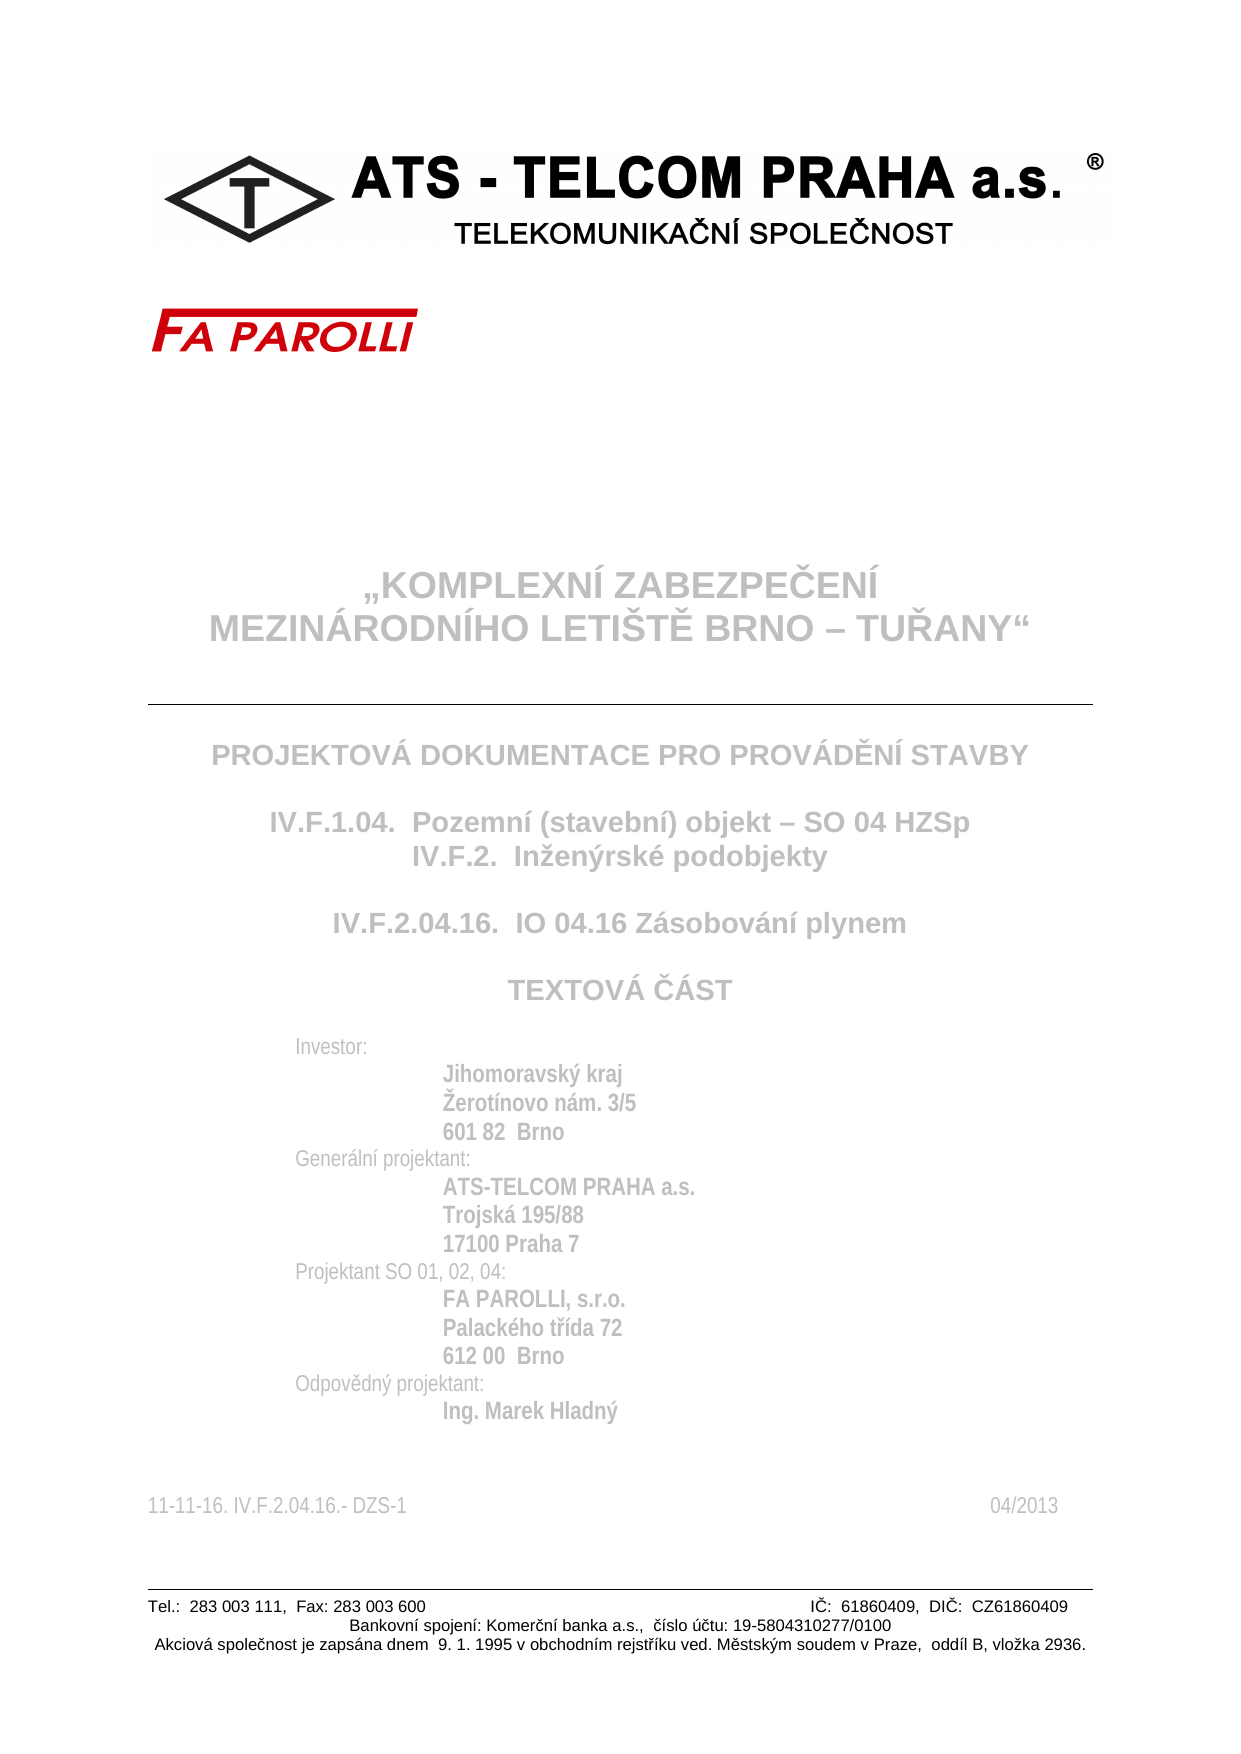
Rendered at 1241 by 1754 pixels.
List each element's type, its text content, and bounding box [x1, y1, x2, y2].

text 17100 Praha 7 [369, 1229, 1093, 1258]
text ATS-TELCOM PRAHA a.s. [369, 1172, 1093, 1200]
text mezinárodního letiště Brno – Tuřany“ [148, 606, 1093, 649]
text 11-11-16. IV.F.2.04.16.- DZS-1 04/2013 [148, 1492, 1093, 1518]
text Jihomoravský kraj [369, 1059, 1093, 1088]
text FA PAROLLI, s.r.o. [369, 1284, 1093, 1313]
picture [147, 306, 432, 352]
text IV.F.2. Inženýrské podobjekty [148, 839, 1093, 873]
text Palackého třída 72 [369, 1313, 1093, 1341]
text TEXTOVÁ ČÁST [148, 973, 1093, 1007]
text „Komplexní zabezpečení [148, 563, 1093, 606]
text Trojská 195/88 [369, 1200, 1093, 1229]
text Odpovědný projektant: [295, 1370, 1093, 1396]
text IV.F.1.04. Pozemní (stavební) objekt – SO 04 HZSp [148, 806, 1093, 839]
text Projektant SO 01, 02, 04: [295, 1258, 1093, 1284]
text PROJEKTOVÁ DOKUMENTACE PRO PROVÁDĚNÍ STAVBY [148, 738, 1093, 772]
text Generální projektant: [295, 1145, 1093, 1172]
text 601 82 Brno [369, 1117, 1093, 1145]
text IV.F.2.04.16. IO 04.16 Zásobování plynem [148, 906, 1093, 940]
text Žerotínovo nám. 3/5 [369, 1088, 1093, 1117]
text Ing. Marek Hladný [369, 1396, 1093, 1425]
text Investor: [295, 1033, 1093, 1059]
text 612 00 Brno [369, 1341, 1093, 1370]
picture [147, 147, 1112, 254]
